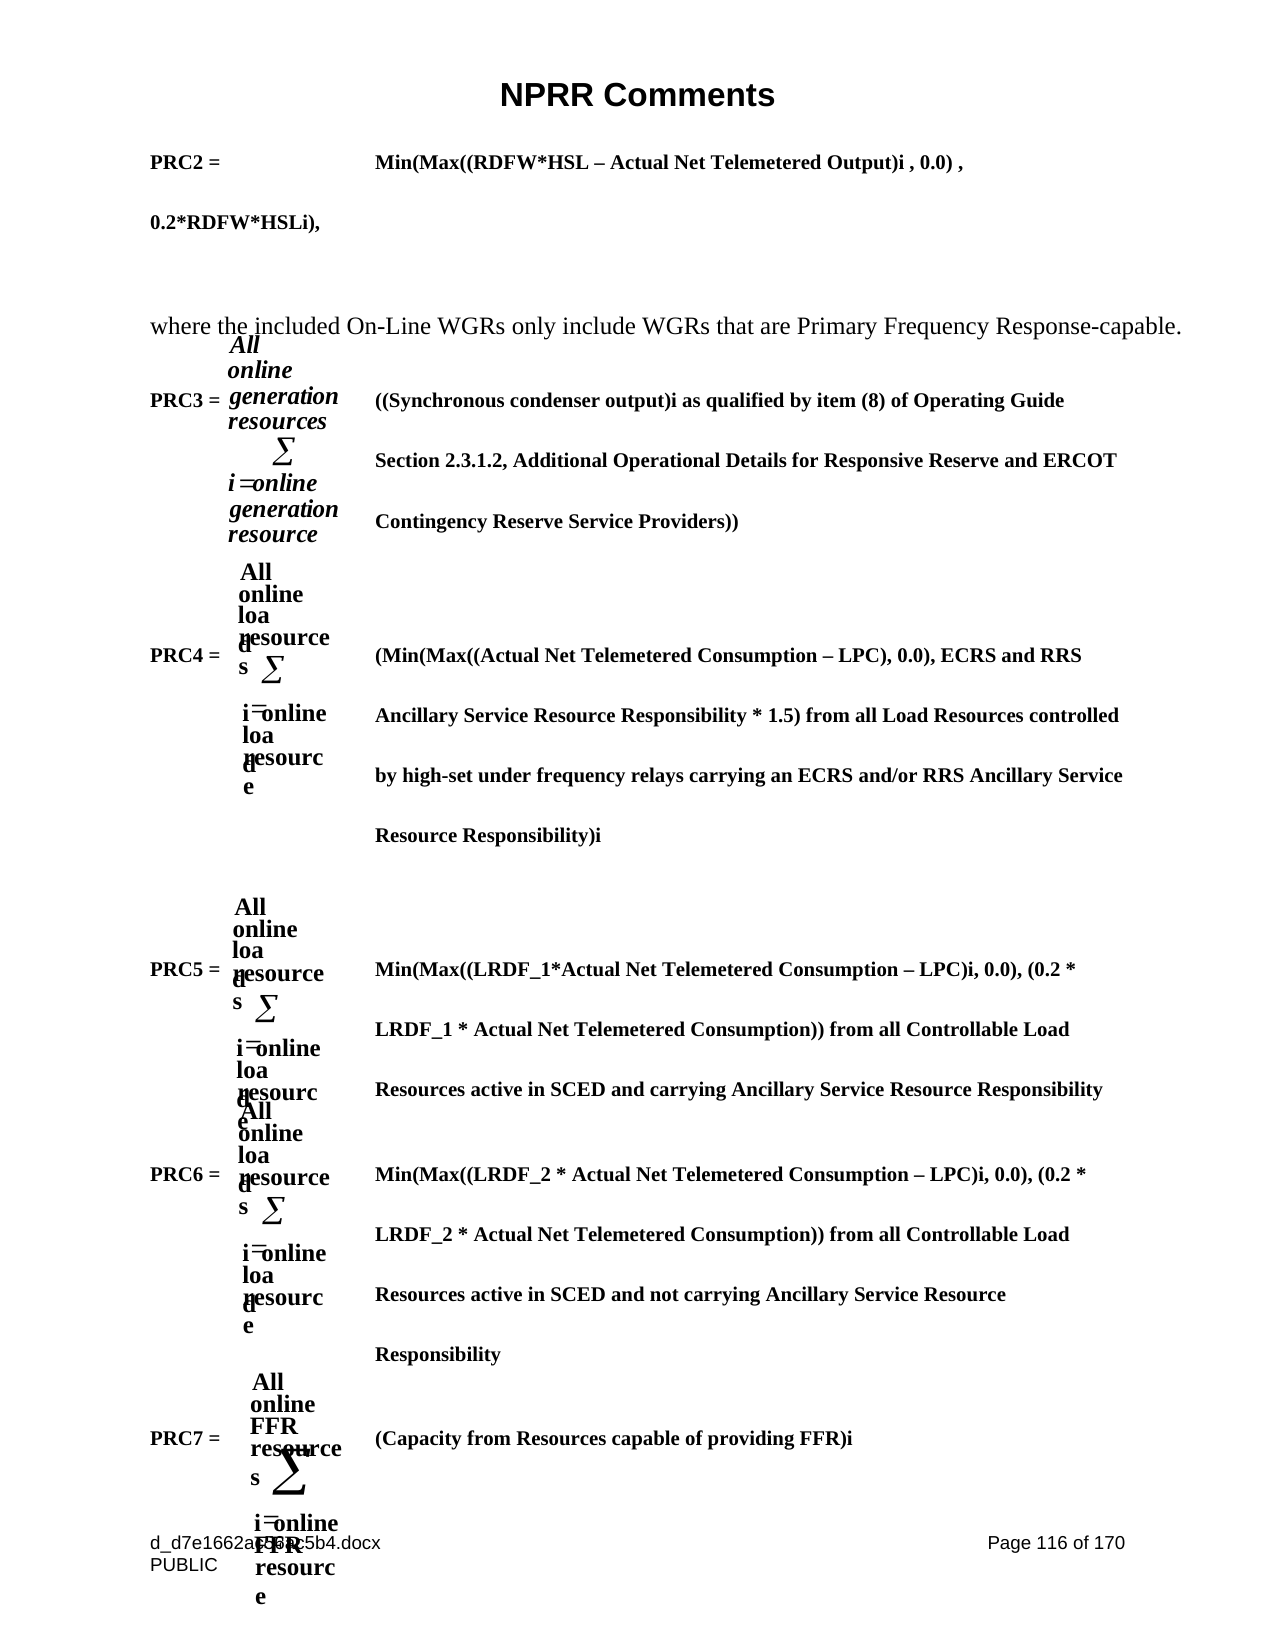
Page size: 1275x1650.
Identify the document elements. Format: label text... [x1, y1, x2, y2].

text PRC6 = Min(Max((LRDF_2 * Actual Net Telemetered Consumption – LPC)i, 0.0), (0.2 * LRDF_2 * Actual Net Telemetered Consumption)) from all Controllable Load Resources active in SCED and not carrying Ancillary Service Resource Responsibility [150, 1162, 1125, 1402]
text PRC4 = (Min(Max((Actual Net Telemetered Consumption – LPC), 0.0), ECRS and RRS Ancillary Service Resource Responsibility * 1.5) from all Load Resources controlled by high-set under frequency relays carrying an ECRS and/or RRS Ancillary Service Resource Responsibility)i [150, 643, 1125, 883]
text PRC3 = ((Synchronous condenser output)i as qualified by item (8) of Operating Guide Section 2.3.1.2, Additional Operational Details for Responsive Reserve and ERCOT Contingency Reserve Service Providers)) [150, 388, 1125, 569]
text PRC7 = (Capacity from Resources capable of providing FFR)i [150, 1426, 1125, 1486]
text where the included On-Line WGRs only include WGRs that are Primary Frequency Response-capable. [150, 311, 1237, 340]
text PRC5 = Min(Max((LRDF_1*Actual Net Telemetered Consumption – LPC)i, 0.0), (0.2 * LRDF_1 * Actual Net Telemetered Consumption)) from all Controllable Load Resources active in SCED and carrying Ancillary Service Resource Responsibility [150, 957, 1125, 1137]
text PRC2 = Min(Max((RDFW*HSL – Actual Net Telemetered Output)i , 0.0) , 0.2*RDFW*HSLi), [150, 150, 1125, 270]
